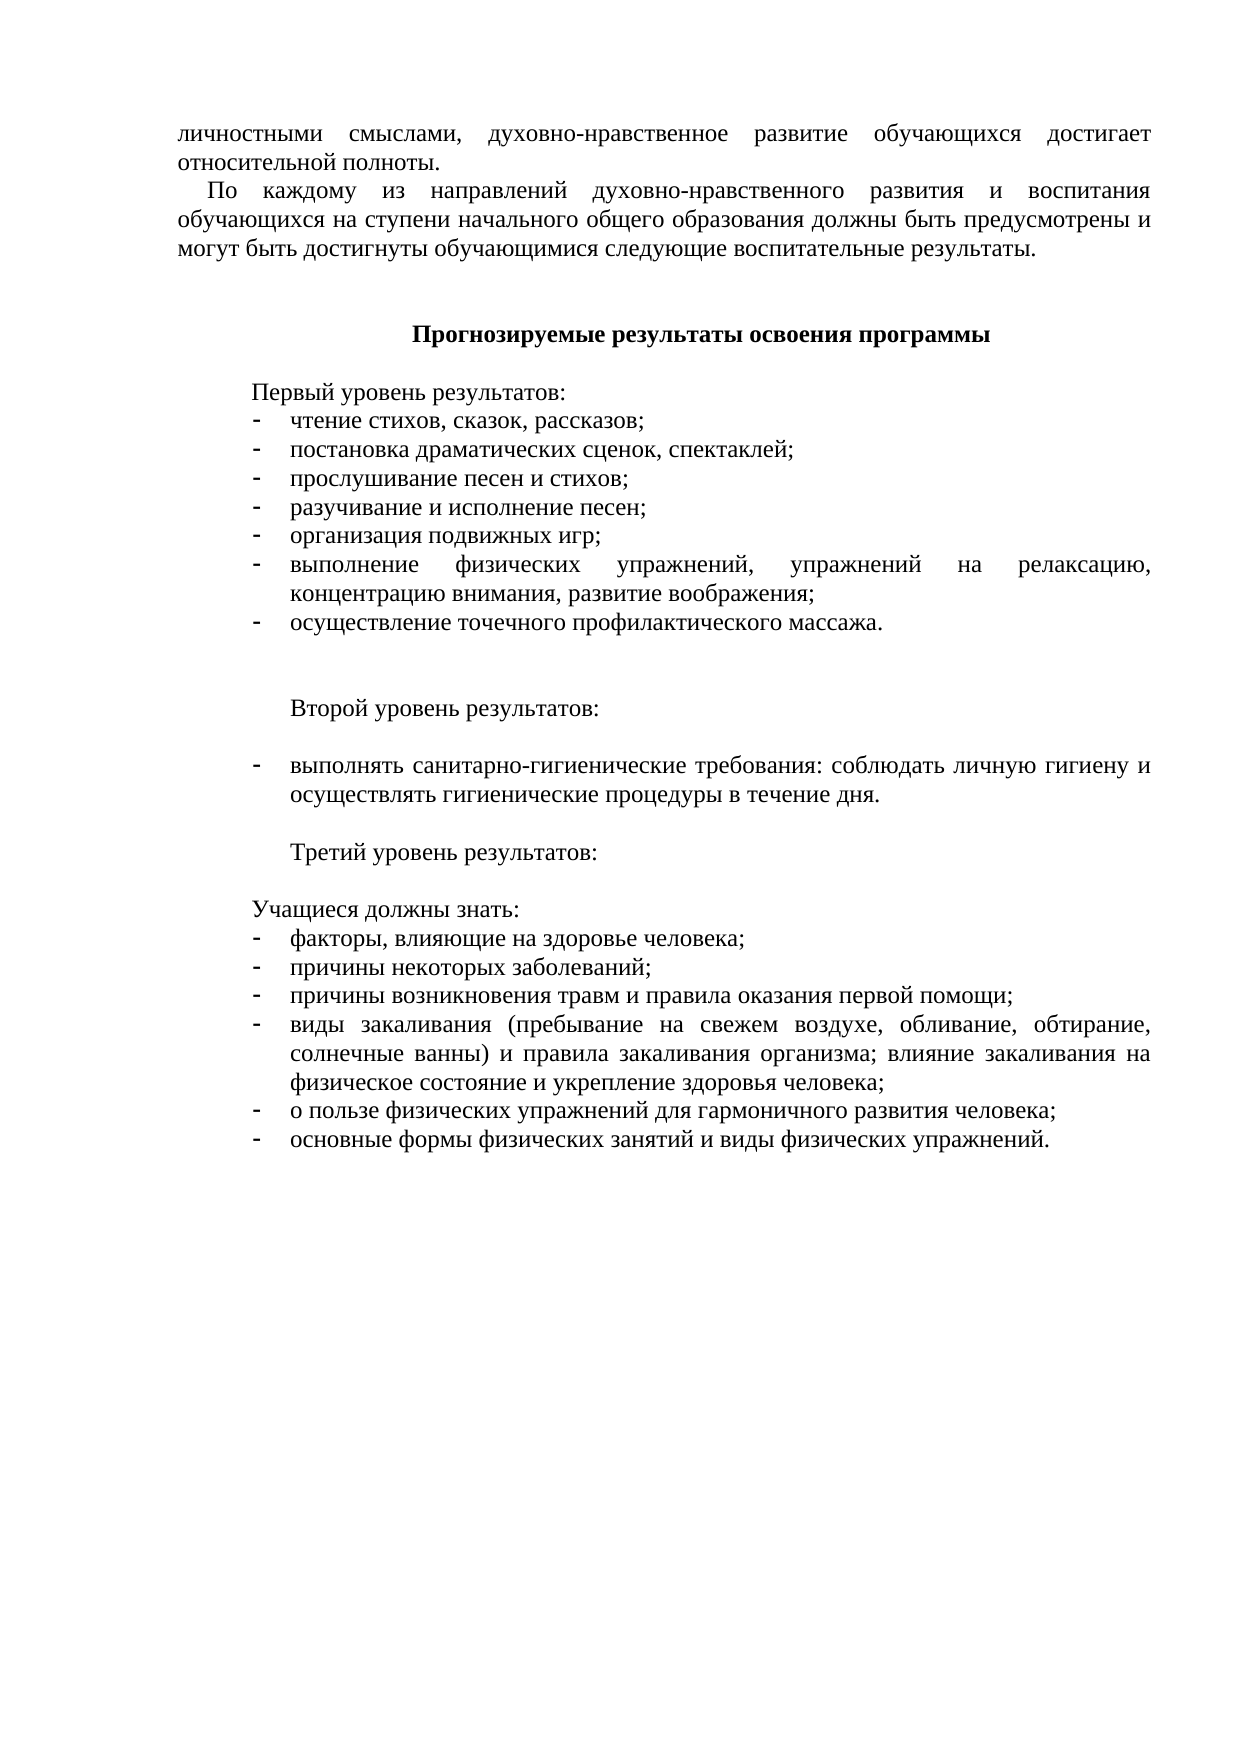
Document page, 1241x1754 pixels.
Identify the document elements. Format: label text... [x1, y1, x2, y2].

list постановка драматических сценок, спектаклей; [252, 434, 1152, 463]
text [177, 118, 1152, 176]
list выполнять санитарно-гигиенические требования: соблюдать личную гигиену и осуществлять гигиенические процедуры в течение дня. [252, 751, 1152, 808]
list виды закаливания (пребывание на свежем воздухе, обливание, обтирание, солнечные ванны) и правила закаливания организма; влияние закаливания на физическое состояние и укрепление здоровья человека; [252, 1009, 1152, 1096]
list факторы, влияющие на здоровье человека; [252, 923, 1152, 952]
text По каждому из направлений духовно-нравственного развития и воспитания обучающихся на ступени начального общего образования должны быть предусмотрены и могут быть достигнуты обучающимися следующие воспитательные результаты. [177, 176, 1152, 262]
list выполнение физических упражнений, упражнений на релаксацию, концентрацию внимания, развитие воображения; [252, 549, 1152, 607]
list осуществление точечного профилактического массажа. [252, 607, 1152, 636]
list о пользе физических упражнений для гармоничного развития человека; [252, 1096, 1152, 1124]
text Прогнозируемые результаты освоения программы [177, 319, 1152, 348]
text Третий уровень результатов: [290, 837, 1152, 866]
text Первый уровень результатов: [177, 377, 1152, 406]
list причины некоторых заболеваний; [252, 952, 1152, 981]
list разучивание и исполнение песен; [252, 492, 1152, 521]
list основные формы физических занятий и виды физических упражнений. [252, 1124, 1152, 1153]
list чтение стихов, сказок, рассказов; [252, 406, 1152, 434]
list причины возникновения травм и правила оказания первой помощи; [252, 981, 1152, 1009]
text Учащиеся должны знать: [177, 894, 1152, 923]
list организация подвижных игр; [252, 521, 1152, 549]
text Второй уровень результатов: [290, 693, 1152, 722]
list прослушивание песен и стихов; [252, 463, 1152, 492]
